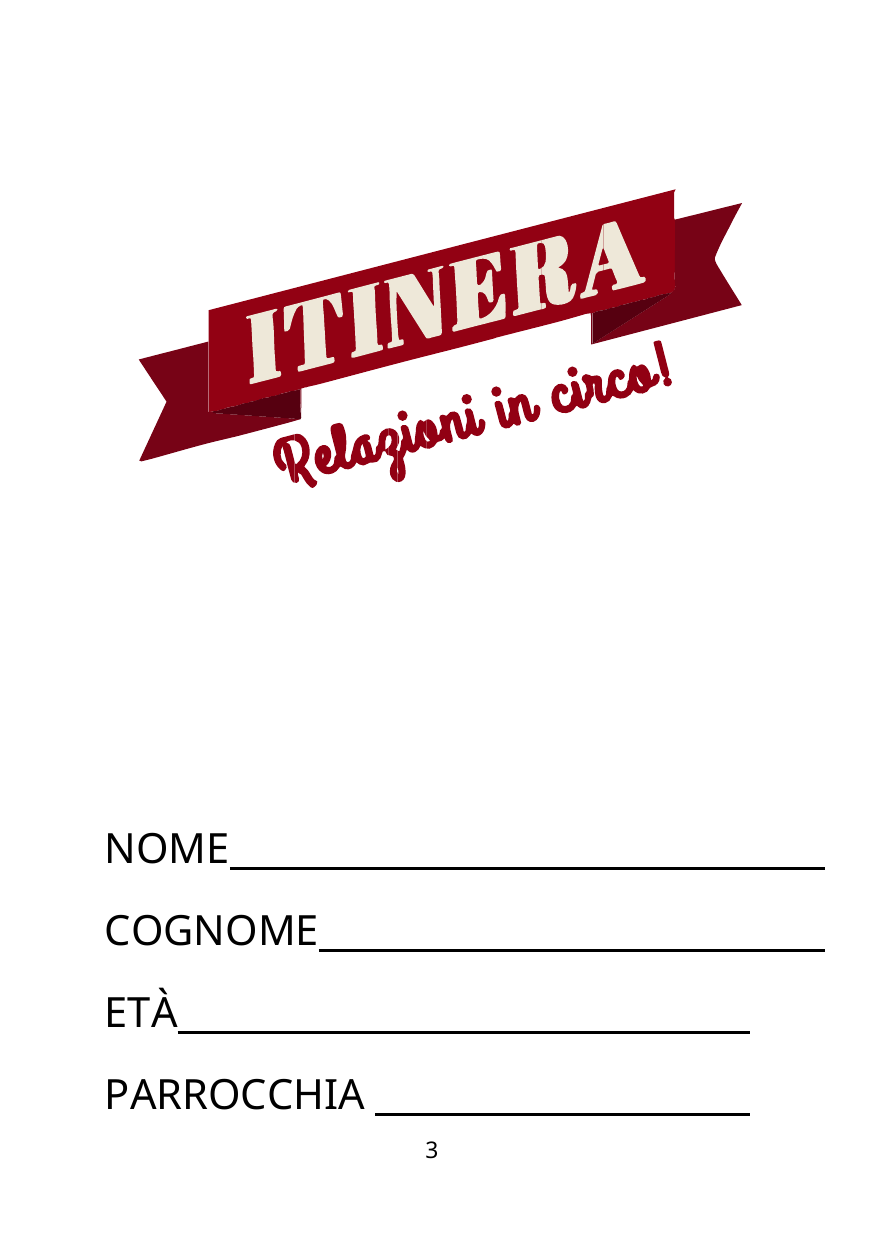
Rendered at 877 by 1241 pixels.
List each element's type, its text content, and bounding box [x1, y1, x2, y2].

text PARROCCHIA [104, 1065, 784, 1121]
text NOME [104, 819, 784, 876]
text ETÀ [104, 983, 784, 1040]
text COGNOME [104, 901, 784, 958]
